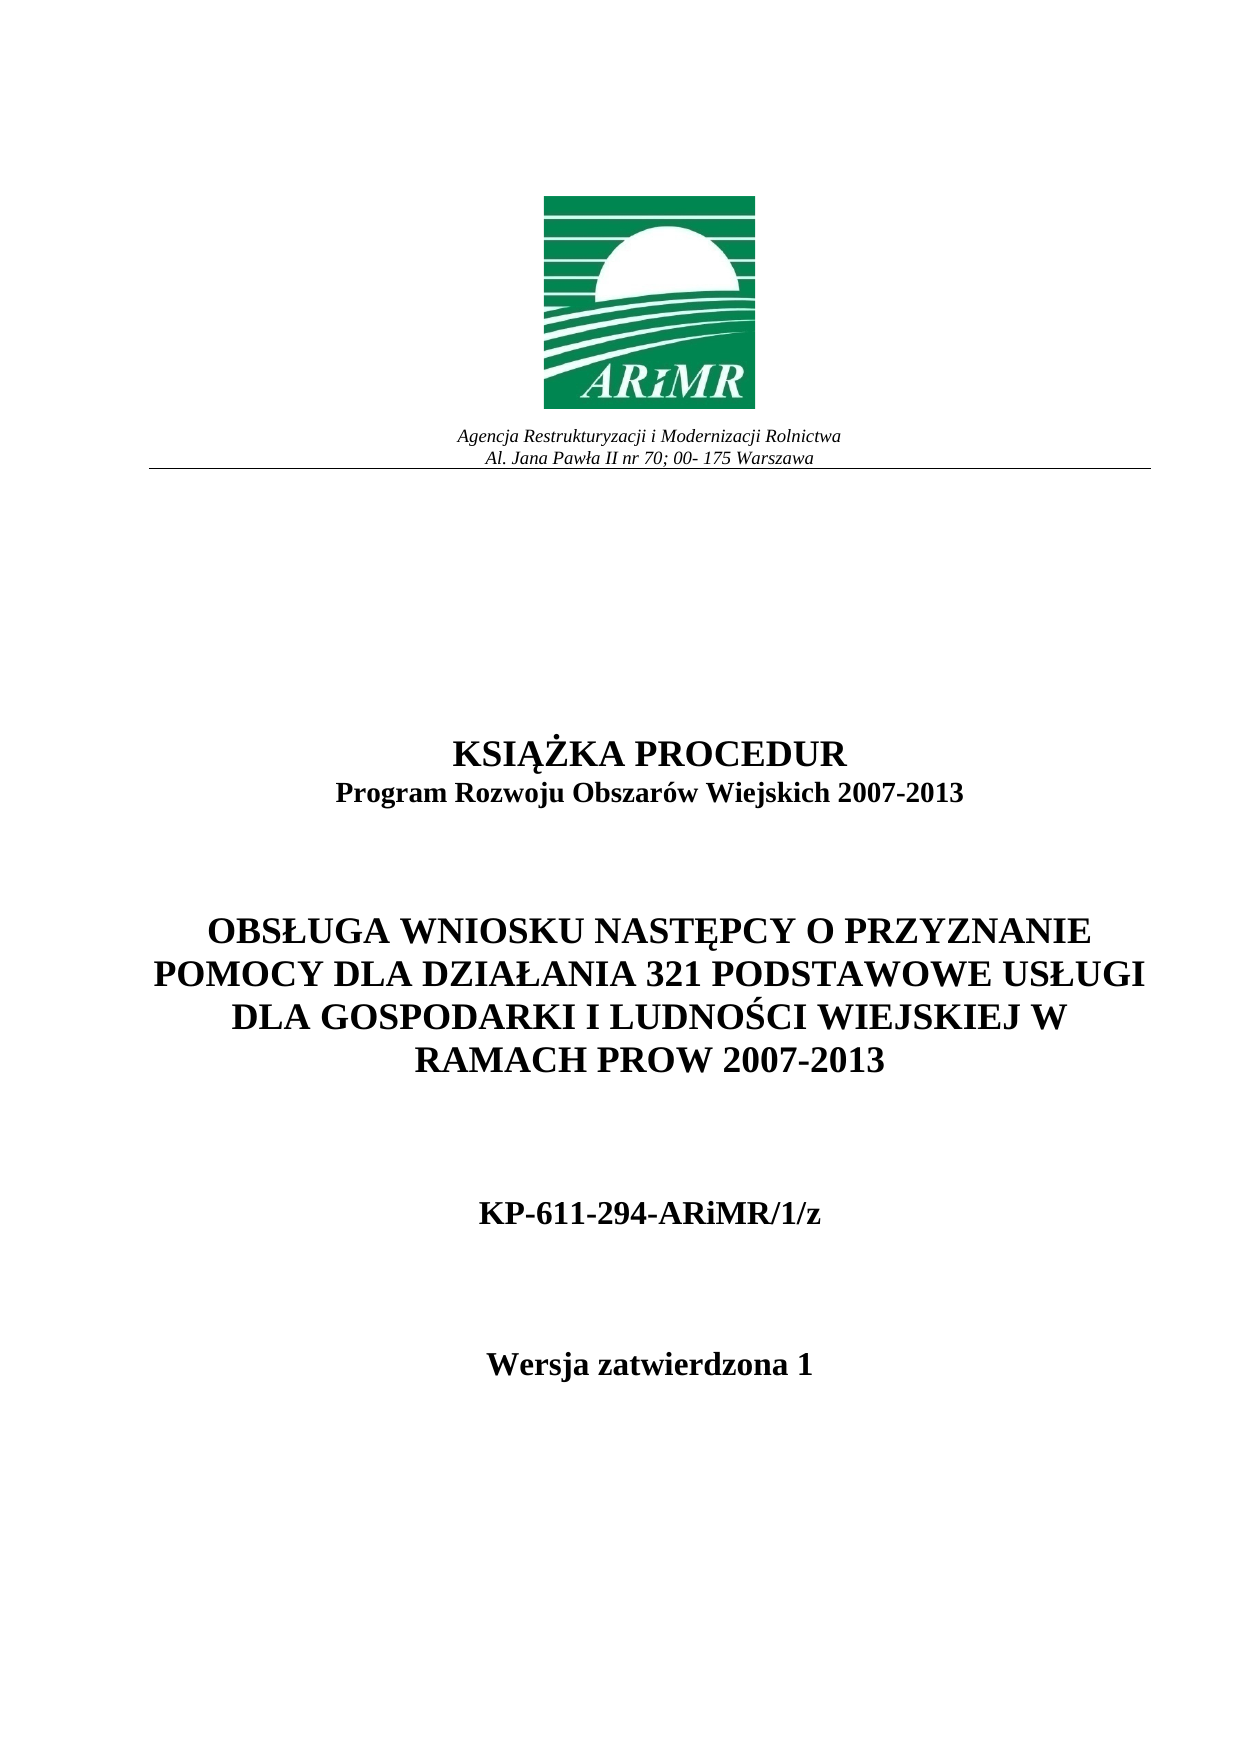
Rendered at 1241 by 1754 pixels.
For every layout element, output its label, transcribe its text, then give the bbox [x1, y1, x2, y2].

table_header [149, 172, 1151, 408]
text KSIĄŻKA PROCEDUR [148, 732, 1152, 775]
table_cell Agencja Restrukturyzacji i Modernizacji Rolnictwa Al. Jana Pawła II nr 70; 00- 175 Warszawa [149, 408, 1151, 468]
text Program Rozwoju Obszarów Wiejskich 2007-2013 [148, 775, 1152, 808]
picture [543, 196, 756, 409]
text obsługa wniosku NASTĘPCY o PRZYZNANIE POMOCY dla działania 321 podstawowe usługi dla gospodarki i ludności wiejskiej w ramach Prow 2007-2013 [148, 908, 1152, 1081]
text Wersja zatwierdzona 1 [148, 1344, 1152, 1382]
text KP-611-294-ARiMR/1/z [148, 1193, 1152, 1232]
